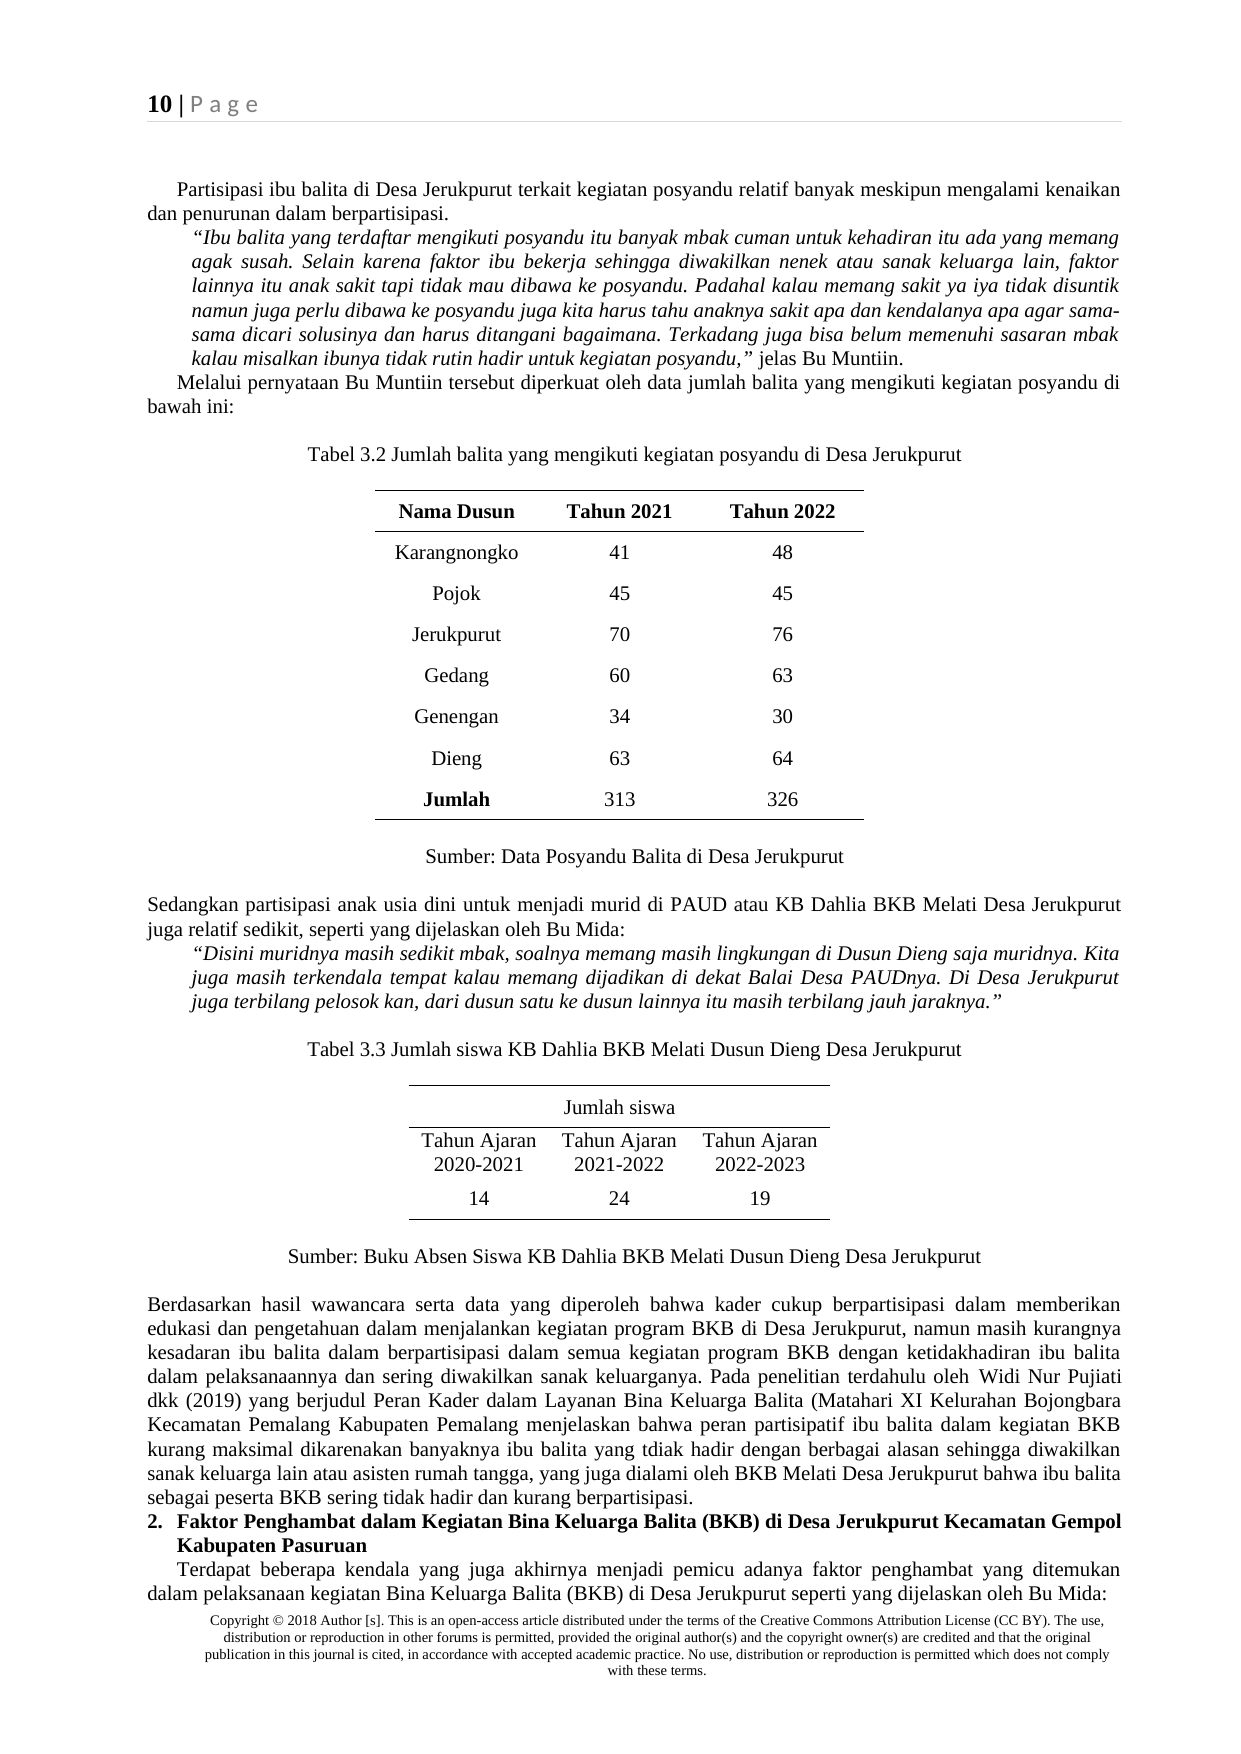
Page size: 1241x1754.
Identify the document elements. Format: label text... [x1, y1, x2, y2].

list Berdasarkan hasil wawancara serta data yang diperoleh bahwa kader cukup berpartisipasi dalam memberikan edukasi dan pengetahuan dalam menjalankan kegiatan program BKB di Desa Jerukpurut, namun masih kurangnya kesadaran ibu balita dalam berpartisipasi dalam semua kegiatan program BKB dengan ketidakhadiran ibu balita dalam pelaksanaannya dan sering diwakilkan sanak keluarganya. Pada penelitian terdahulu oleh Widi Nur Pujiati dkk (2019) yang berjudul Peran Kader dalam Layanan Bina Keluarga Balita (Matahari XI Kelurahan Bojongbara Kecamatan Pemalang Kabupaten Pemalang menjelaskan bahwa peran partisipatif ibu balita dalam kegiatan BKB kurang maksimal dikarenakan banyaknya ibu balita yang tdiak hadir dengan berbagai alasan sehingga diwakilkan sanak keluarga lain atau asisten rumah tangga, yang juga dialami oleh BKB Melati Desa Jerukpurut bahwa ibu balita sebagai peserta BKB sering tidak hadir dan kurang berpartisipasi. [147, 1292, 1122, 1509]
table_header Jumlah siswa [409, 1086, 830, 1127]
table_cell 45 [538, 572, 701, 613]
table_cell 24 [549, 1176, 689, 1219]
list Tabel 3.2 Jumlah balita yang mengikuti kegiatan posyandu di Desa Jerukpurut [147, 442, 1122, 466]
table_header Tahun 2021 [538, 491, 701, 531]
table_cell Karangnongko [375, 532, 538, 572]
list Tabel 3.3 Jumlah siswa KB Dahlia BKB Melati Dusun Dieng Desa Jerukpurut [147, 1037, 1122, 1061]
list Sumber: Data Posyandu Balita di Desa Jerukpurut [147, 844, 1122, 868]
table_cell 14 [409, 1176, 549, 1219]
table_cell Dieng [375, 737, 538, 778]
table_cell 41 [538, 532, 701, 572]
list “Disini muridnya masih sedikit mbak, soalnya memang masih lingkungan di Dusun Dieng saja muridnya. Kita juga masih terkendala tempat kalau memang dijadikan di dekat Balai Desa PAUDnya. Di Desa Jerukpurut juga terbilang pelosok kan, dari dusun satu ke dusun lainnya itu masih terbilang jauh jaraknya.” [191, 941, 1122, 1013]
table_cell Tahun Ajaran 2022-2023 [689, 1128, 830, 1176]
table_cell Jumlah [375, 778, 538, 819]
table_cell Tahun Ajaran 2021-2022 [549, 1128, 689, 1176]
list Faktor Penghambat dalam Kegiatan Bina Keluarga Balita (BKB) di Desa Jerukpurut Kecamatan Gempol Kabupaten Pasuruan [147, 1509, 1122, 1557]
table_cell 64 [701, 737, 864, 778]
table_cell Tahun Ajaran 2020-2021 [409, 1128, 549, 1176]
table_cell 34 [538, 696, 701, 737]
table_cell Gedang [375, 655, 538, 696]
table_cell 60 [538, 655, 701, 696]
list Sumber: Buku Absen Siswa KB Dahlia BKB Melati Dusun Dieng Desa Jerukpurut [147, 1244, 1122, 1268]
table_cell 63 [701, 655, 864, 696]
list Sedangkan partisipasi anak usia dini untuk menjadi murid di PAUD atau KB Dahlia BKB Melati Desa Jerukpurut juga relatif sedikit, seperti yang dijelaskan oleh Bu Mida: [147, 892, 1122, 941]
list “Ibu balita yang terdaftar mengikuti posyandu itu banyak mbak cuman untuk kehadiran itu ada yang memang agak susah. Selain karena faktor ibu bekerja sehingga diwakilkan nenek atau sanak keluarga lain, faktor lainnya itu anak sakit tapi tidak mau dibawa ke posyandu. Padahal kalau memang sakit ya iya tidak disuntik namun juga perlu dibawa ke posyandu juga kita harus tahu anaknya sakit apa dan kendalanya apa agar sama-sama dicari solusinya dan harus ditangani bagaimana. Terkadang juga bisa belum memenuhi sasaran mbak kalau misalkan ibunya tidak rutin hadir untuk kegiatan posyandu,” jelas Bu Muntiin. [191, 225, 1122, 370]
list Partisipasi ibu balita di Desa Jerukpurut terkait kegiatan posyandu relatif banyak meskipun mengalami kenaikan dan penurunan dalam berpartisipasi. [147, 177, 1122, 225]
table_cell 76 [701, 614, 864, 654]
table_header Nama Dusun [375, 491, 538, 531]
table_cell 326 [701, 778, 864, 819]
table_header Tahun 2022 [701, 491, 864, 531]
table_cell Pojok [375, 572, 538, 613]
table_cell 30 [701, 696, 864, 737]
table_cell 19 [689, 1176, 830, 1219]
table_cell 313 [538, 778, 701, 819]
table_cell Genengan [375, 696, 538, 737]
list Terdapat beberapa kendala yang juga akhirnya menjadi pemicu adanya faktor penghambat yang ditemukan dalam pelaksanaan kegiatan Bina Keluarga Balita (BKB) di Desa Jerukpurut seperti yang dijelaskan oleh Bu Mida: [147, 1557, 1122, 1605]
table_cell 45 [701, 572, 864, 613]
table_cell 63 [538, 737, 701, 778]
table_cell 70 [538, 614, 701, 654]
list Melalui pernyataan Bu Muntiin tersebut diperkuat oleh data jumlah balita yang mengikuti kegiatan posyandu di bawah ini: [147, 370, 1122, 418]
table_cell Jerukpurut [375, 614, 538, 654]
table_cell 48 [701, 532, 864, 572]
